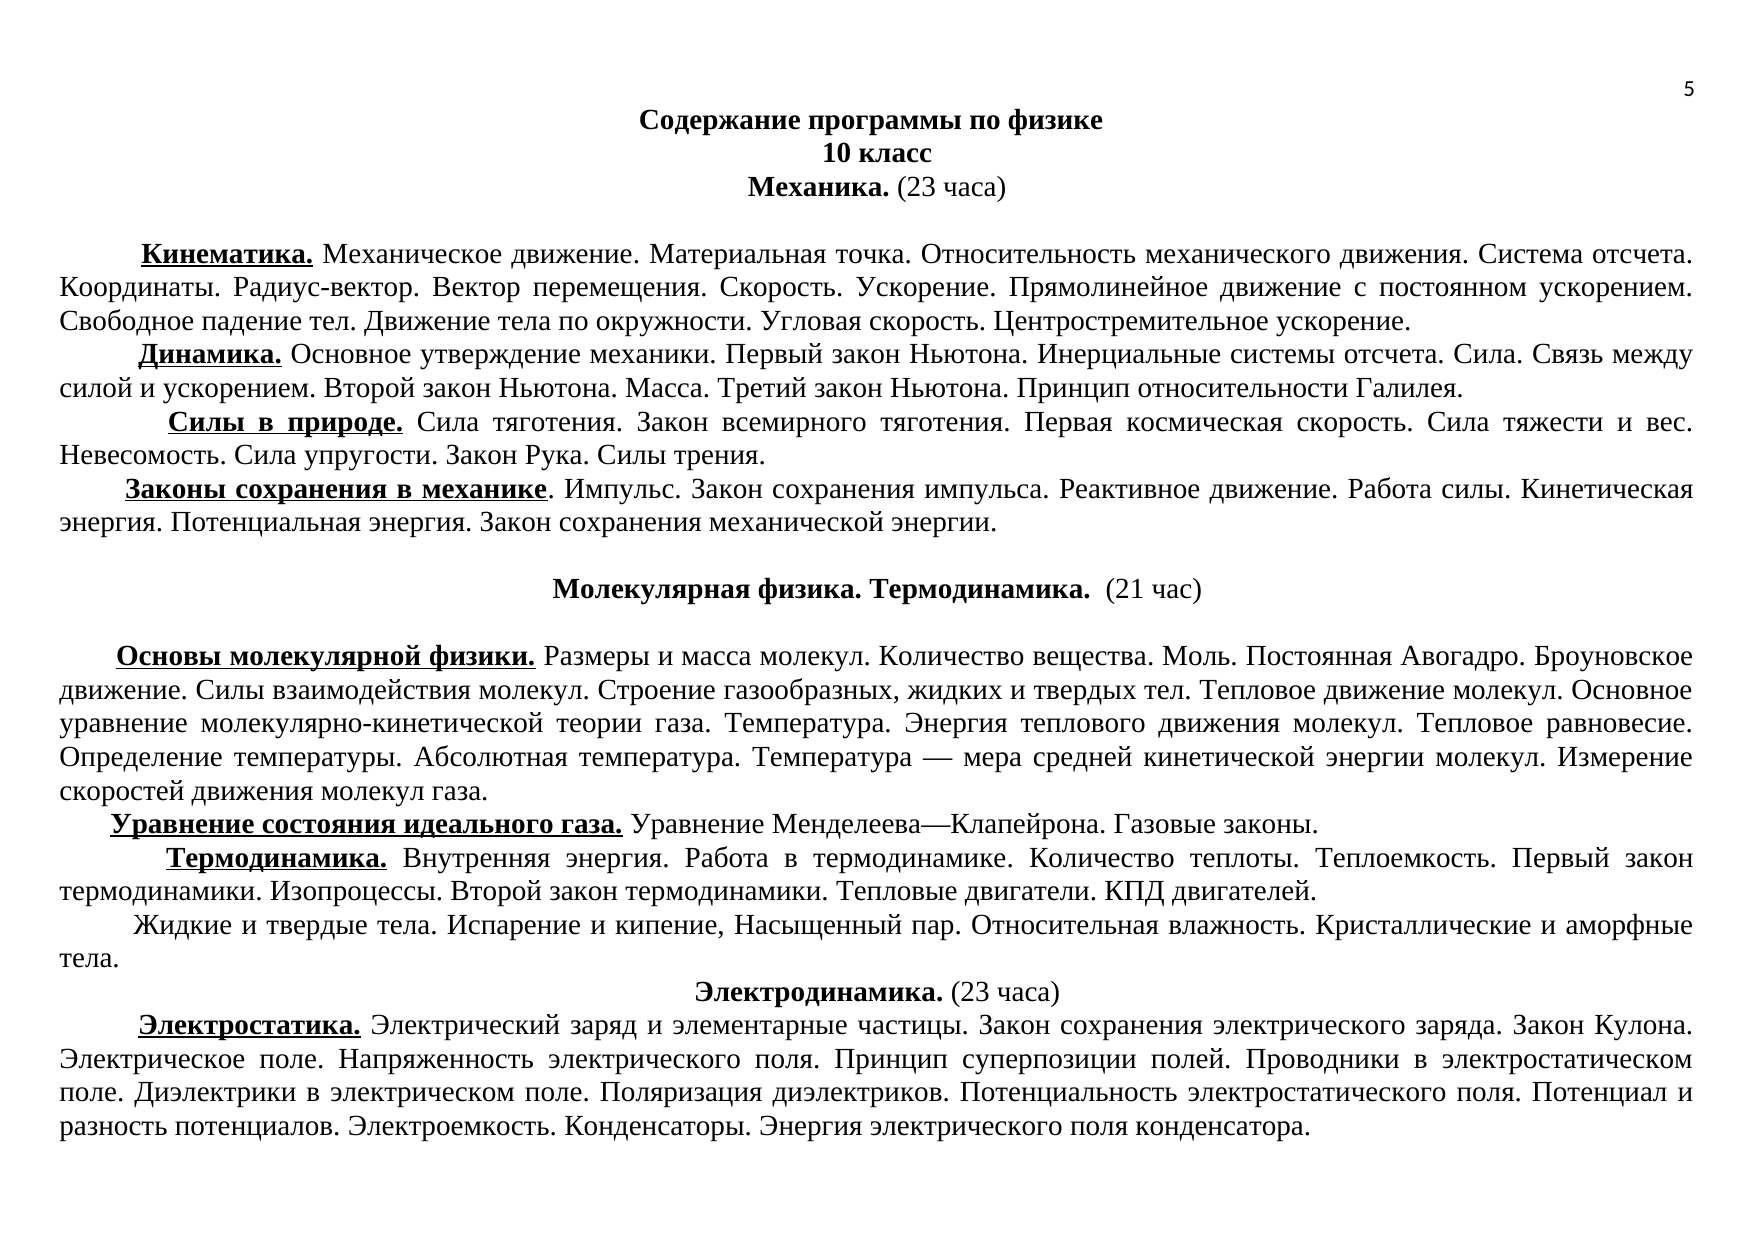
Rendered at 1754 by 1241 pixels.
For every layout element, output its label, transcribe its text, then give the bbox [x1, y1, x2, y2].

text Молекулярная физика. Термодинамика. (21 час) [59, 571, 1695, 605]
text Основы молекулярной физики. Размеры и масса молекул. Количество вещества. Моль. Постоянная Авогадро. Броуновское движение. Силы взаимодействия молекул. Строение газообразных, жидких и твердых тел. Тепловое движение молекул. Основное уравнение молекулярно-кинетической теории газа. Температура. Энергия теплового движения молекул. Тепловое равновесие. Определение температуры. Абсолютная температура. Температура — мера средней кинетической энергии молекул. Измерение скоростей движения молекул газа. [59, 638, 1695, 806]
text 10 класс [59, 135, 1695, 169]
text Кинематика. Механическое движение. Материальная точка. Относительность механического движения. Система отсчета. Координаты. Радиус-вектор. Вектор перемещения. Скорость. Ускорение. Прямолинейное движение с постоянном ускорением. Свободное падение тел. Движение тела по окружности. Угловая скорость. Центростремительное ускорение. [59, 236, 1695, 337]
text Законы сохранения в механике. Импульс. Закон сохранения импульса. Реактивное движение. Работа силы. Кинетическая энергия. Потенциальная энергия. Закон сохранения механической энергии. [59, 471, 1695, 538]
text Термодинамика. Внутренняя энергия. Работа в термодинамике. Количество теплоты. Теплоемкость. Первый закон термодинамики. Изопроцессы. Второй закон термодинамики. Тепловые двигатели. КПД двигателей. [59, 840, 1695, 907]
text Уравнение состояния идеального газа. Уравнение Менделеева—Клапейрона. Газовые законы. [59, 806, 1695, 840]
text Силы в природе. Сила тяготения. Закон всемирного тяготения. Первая космическая скорость. Сила тяжести и вес. Невесомость. Сила упругости. Закон Рука. Силы трения. [59, 404, 1695, 471]
text Содержание программы по физике [59, 102, 1695, 135]
text Жидкие и твердые тела. Испарение и кипение, Насыщенный пар. Относительная влажность. Кристаллические и аморфные тела. [59, 907, 1695, 974]
text Электростатика. Электрический заряд и элементарные частицы. Закон сохранения электрического заряда. Закон Кулона. Электрическое поле. Напряженность электрического поля. Принцип суперпозиции полей. Проводники в электростатическом поле. Диэлектрики в электрическом поле. Поляризация диэлектриков. Потенциальность электростатического поля. Потенциал и разность потенциалов. Электроемкость. Конденсаторы. Энергия электрического поля конденсатора. [59, 1007, 1695, 1142]
text Механика. (23 часа) [59, 169, 1695, 202]
text Динамика. Основное утверждение механики. Первый закон Ньютона. Инерциальные системы отсчета. Сила. Связь между силой и ускорением. Второй закон Ньютона. Масса. Третий закон Ньютона. Принцип относительности Галилея. [59, 337, 1695, 404]
text Электродинамика. (23 часа) [59, 974, 1695, 1007]
